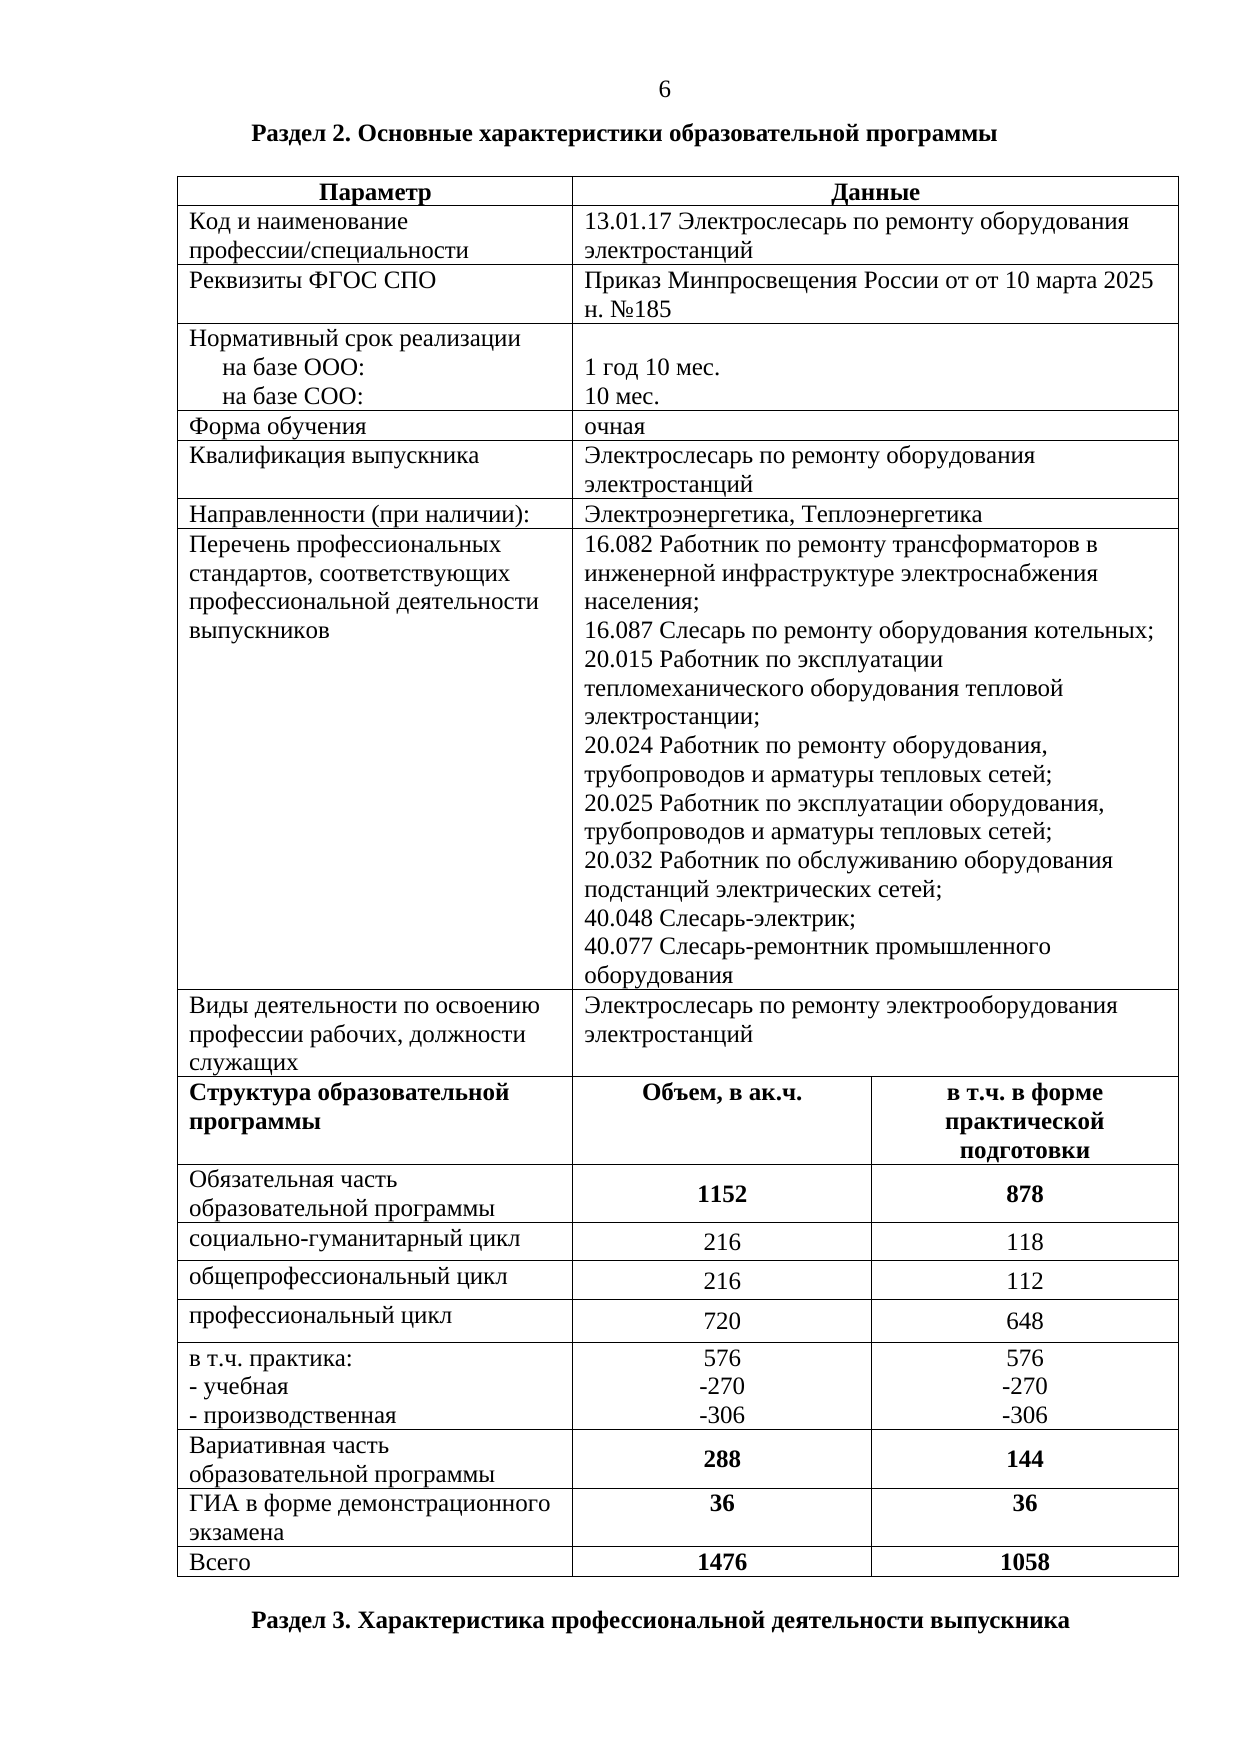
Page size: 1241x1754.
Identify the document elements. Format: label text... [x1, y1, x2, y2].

table_cell Квалификация выпускника [178, 441, 572, 498]
table_cell 118 [872, 1223, 1178, 1260]
table_cell 16.082 Работник по ремонту трансформаторов в инженерной инфраструктуре электроснабжения населения; 16.087 Слесарь по ремонту оборудования котельных; 20.015 Работник по эксплуатации тепломеханического оборудования тепловой электростанции; 20.024 Работник по ремонту оборудования, трубопроводов и арматуры тепловых сетей; 20.025 Работник по эксплуатации оборудования, трубопроводов и арматуры тепловых сетей; 20.032 Работник по обслуживанию оборудования подстанций электрических сетей; 40.048 Слесарь-электрик; 40.077 Слесарь-ремонтник промышленного оборудования [573, 529, 1178, 989]
table_cell 216 [573, 1223, 871, 1260]
table_cell Электроэнергетика, Теплоэнергетика [573, 499, 1178, 528]
table_cell 216 [573, 1261, 871, 1299]
table_cell Форма обучения [178, 411, 572, 439]
table_cell Электрослесарь по ремонту оборудования электростанций [573, 441, 1178, 498]
table_cell 288 [573, 1430, 871, 1487]
table_cell Перечень профессиональных стандартов, соответствующих профессиональной деятельности выпускников [178, 529, 572, 989]
table_cell очная [573, 411, 1178, 439]
table_cell Обязательная часть образовательной программы [178, 1165, 572, 1222]
table_cell Электрослесарь по ремонту электрооборудования электростанций [573, 990, 1178, 1076]
table_cell Направленности (при наличии): [178, 499, 572, 528]
table_cell 878 [872, 1165, 1178, 1222]
subtitle Раздел 3. Характеристика профессиональной деятельности выпускника [177, 1606, 1152, 1634]
table_cell Приказ Минпросвещения России от от 10 марта 2025 н. №185 [573, 265, 1178, 322]
subtitle Раздел 2. Основные характеристики образовательной программы [177, 118, 1152, 147]
table_cell профессиональный цикл [178, 1300, 572, 1342]
table_cell 36 [872, 1489, 1178, 1546]
table_cell Структура образовательной программы [178, 1077, 572, 1163]
table_header Параметр [178, 177, 572, 205]
table_cell в т.ч. практика: - учебная - производственная [178, 1343, 572, 1429]
table_cell Объем, в ак.ч. [573, 1077, 871, 1163]
table_cell 1476 [573, 1547, 871, 1576]
table_cell 36 [573, 1489, 871, 1546]
table_cell ГИА в форме демонстрационного экзамена [178, 1489, 572, 1546]
table_cell 576 -270 -306 [872, 1343, 1178, 1429]
table_cell 13.01.17 Электрослесарь по ремонту оборудования электростанций [573, 206, 1178, 264]
table_cell Код и наименование профессии/специальности [178, 206, 572, 264]
table_cell 720 [573, 1300, 871, 1342]
table_cell 1152 [573, 1165, 871, 1222]
table_cell 648 [872, 1300, 1178, 1342]
table_cell 1058 [872, 1547, 1178, 1576]
table_cell Нормативный срок реализации на базе ООО: на базе СОО: [178, 324, 572, 410]
table_cell в т.ч. в форме практической подготовки [872, 1077, 1178, 1163]
table_cell 576 -270 -306 [573, 1343, 871, 1429]
table_cell Реквизиты ФГОС СПО [178, 265, 572, 322]
table_header Данные [573, 177, 1178, 205]
table_cell Вариативная часть образовательной программы [178, 1430, 572, 1487]
table_cell Виды деятельности по освоению профессии рабочих, должности служащих [178, 990, 572, 1076]
table_cell 1 год 10 мес. 10 мес. [573, 324, 1178, 410]
table_cell 144 [872, 1430, 1178, 1487]
table_cell общепрофессиональный цикл [178, 1261, 572, 1299]
table_cell социально-гуманитарный цикл [178, 1223, 572, 1260]
table_cell 112 [872, 1261, 1178, 1299]
table_cell Всего [178, 1547, 572, 1576]
